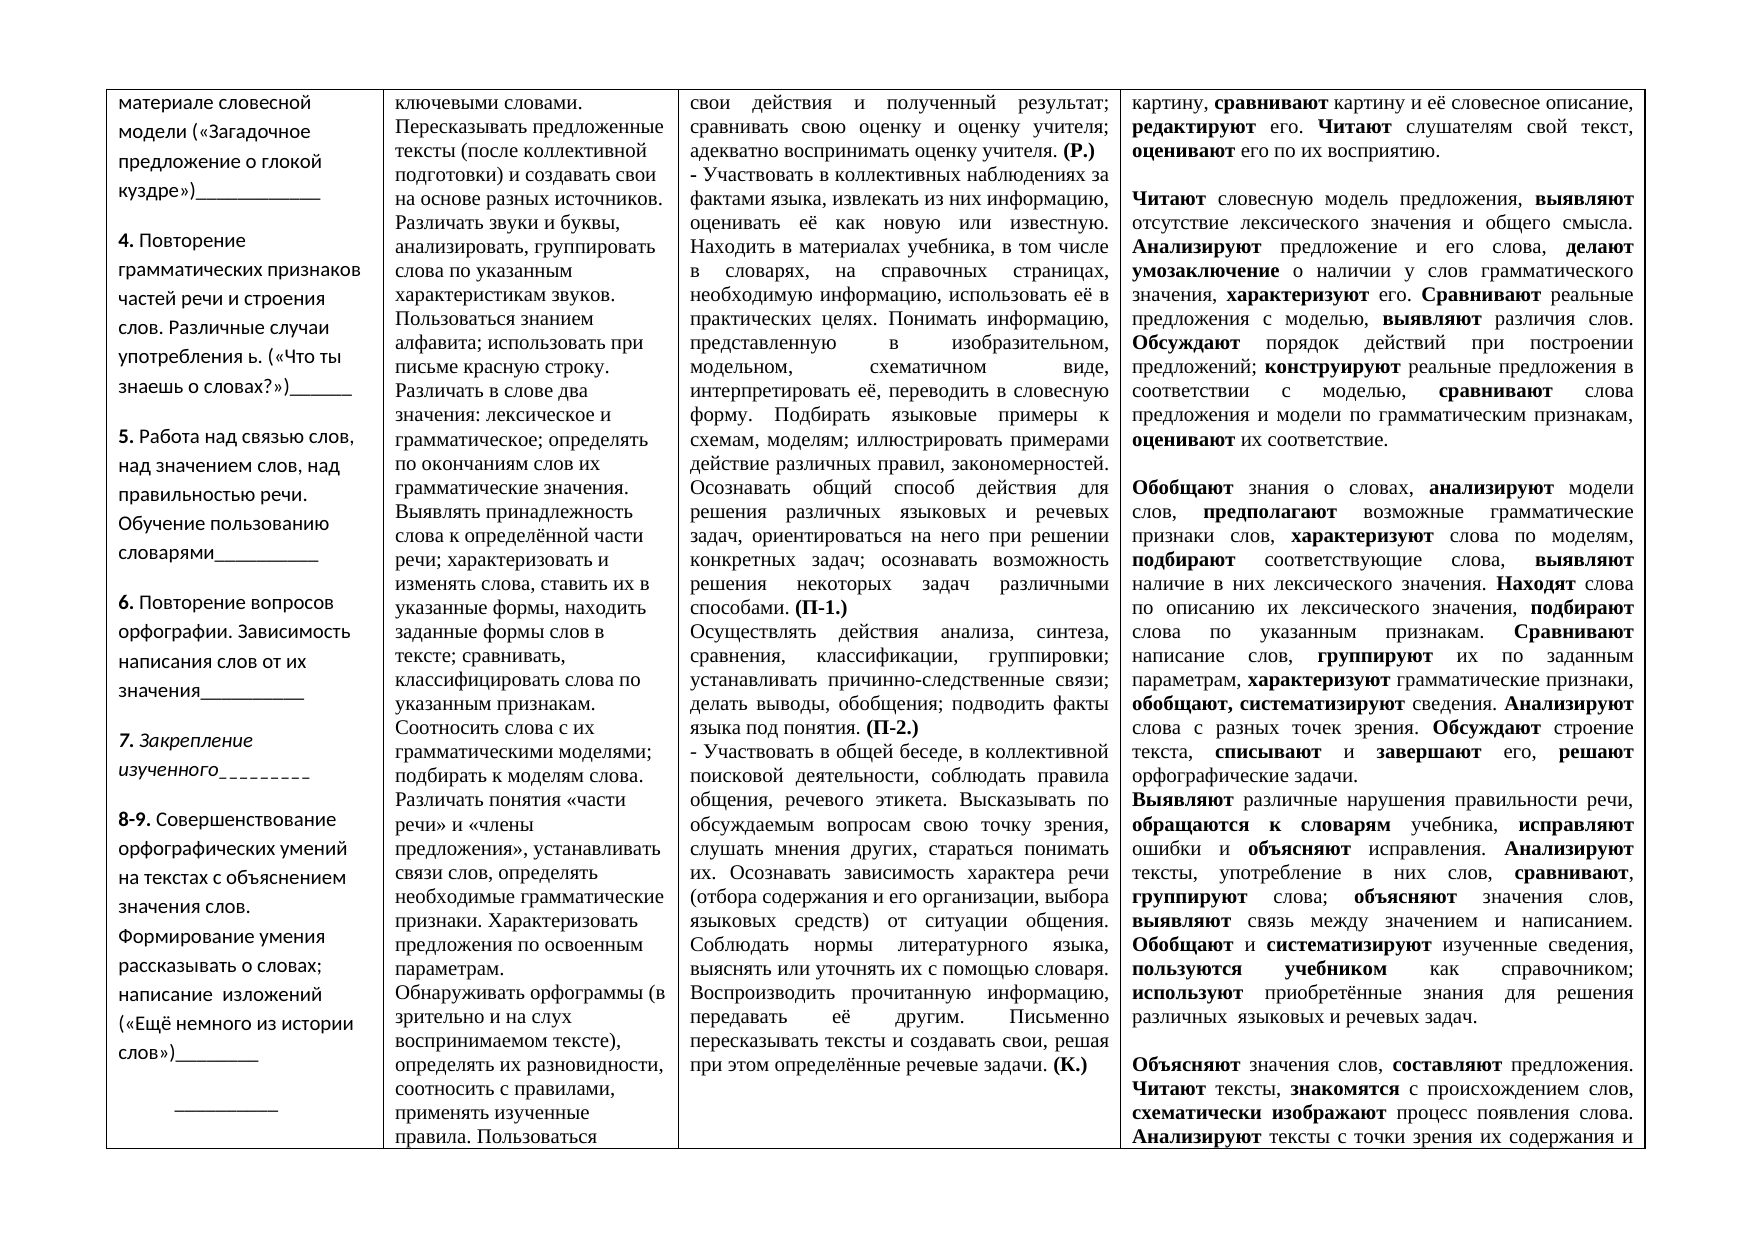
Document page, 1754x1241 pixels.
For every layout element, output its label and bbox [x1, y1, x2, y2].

table_cell [384, 90, 678, 1148]
table_cell [107, 90, 383, 1148]
table_cell [1121, 90, 1644, 1148]
table_cell [679, 90, 1120, 1148]
